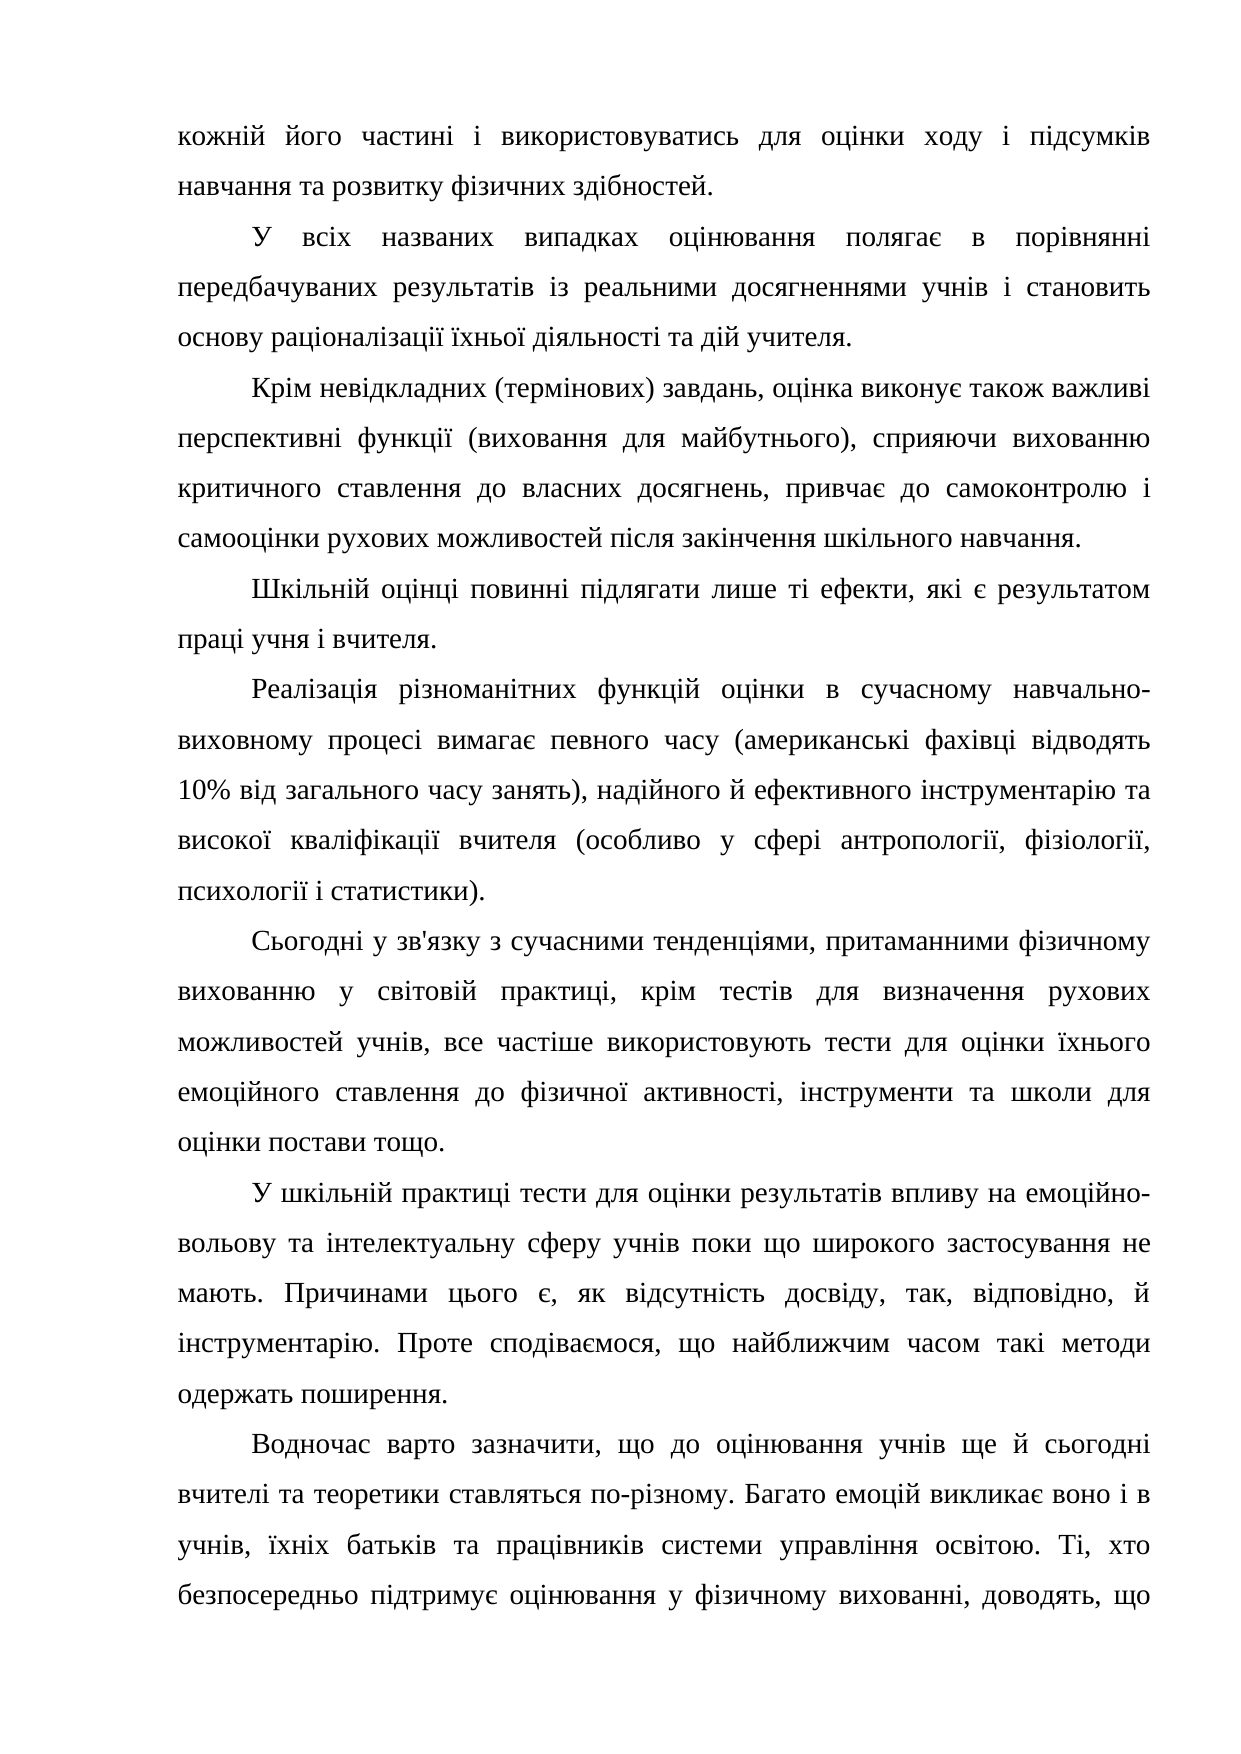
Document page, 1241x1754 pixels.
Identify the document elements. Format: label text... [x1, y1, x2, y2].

text Сьогодні у зв'язку з сучасними тенденціями, притаманними фізичному вихованню у світовій практиці, крім тестів для визначення рухових можливостей учнів, все частіше використовують тести для оцінки їхнього емоційного ставлення до фізичної активності, інструменти та школи для оцінки постави тощо. [177, 923, 1152, 1158]
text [177, 1426, 1152, 1611]
text У всіх названих випадках оцінювання полягає в порівнянні передбачуваних результатів із реальними досягненнями учнів і становить основу раціоналізації їхньої діяльності та дій учителя. [177, 219, 1152, 353]
text Шкільній оцінці повинні підлягати лише ті ефекти, які є результатом праці учня і вчителя. [177, 571, 1152, 655]
text Крім невідкладних (термінових) завдань, оцінка виконує також важливі перспективні функції (виховання для майбутнього), сприяючи вихованню критичного ставлення до власних досягнень, привчає до самоконтролю і самооцінки рухових можливостей після закінчення шкільного навчання. [177, 370, 1152, 554]
text У шкільній практиці тести для оцінки результатів впливу на емоційно-вольову та інтелектуальну сферу учнів поки що широкого застосування не мають. Причинами цього є, як відсутність досвіду, так, відповідно, й інструментарію. Проте сподіваємося, що найближчим часом такі методи одержать поширення. [177, 1175, 1152, 1409]
text Реалізація різноманітних функцій оцінки в сучасному навчально-виховному процесі вимагає певного часу (американські фахівці відводять 10% від загального часу занять), надійного й ефективного інструментарію та високої кваліфікації вчителя (особливо у сфері антропології, фізіології, психології і статистики). [177, 672, 1152, 906]
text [177, 118, 1152, 202]
